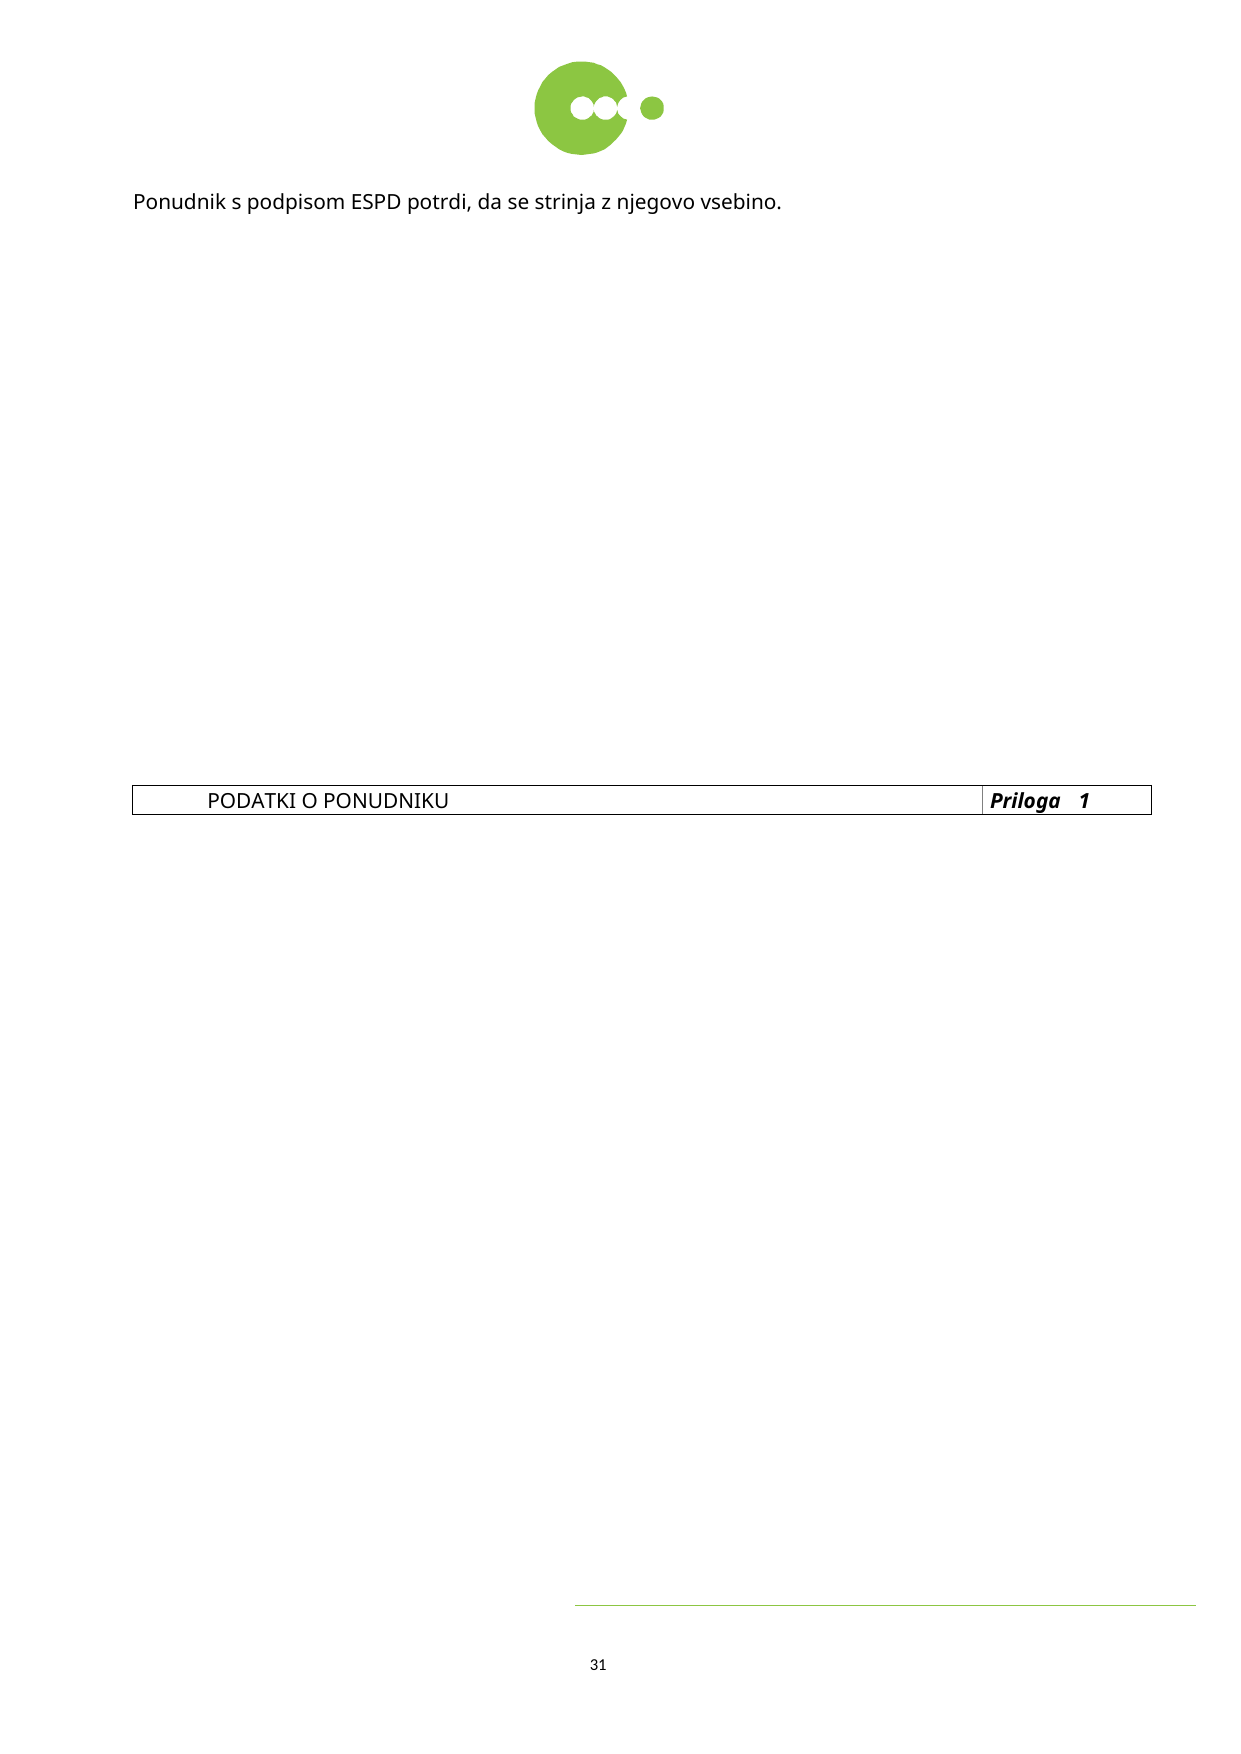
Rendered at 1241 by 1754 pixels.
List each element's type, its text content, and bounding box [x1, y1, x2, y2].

table_header [133, 786, 200, 814]
text Ponudnik s podpisom ESPD potrdi, da se strinja z njegovo vsebino. [133, 187, 1063, 216]
table_header 1 [1071, 786, 1151, 814]
table_header Priloga [983, 786, 1071, 814]
table_header PODATKI O PONUDNIKU [200, 786, 982, 814]
